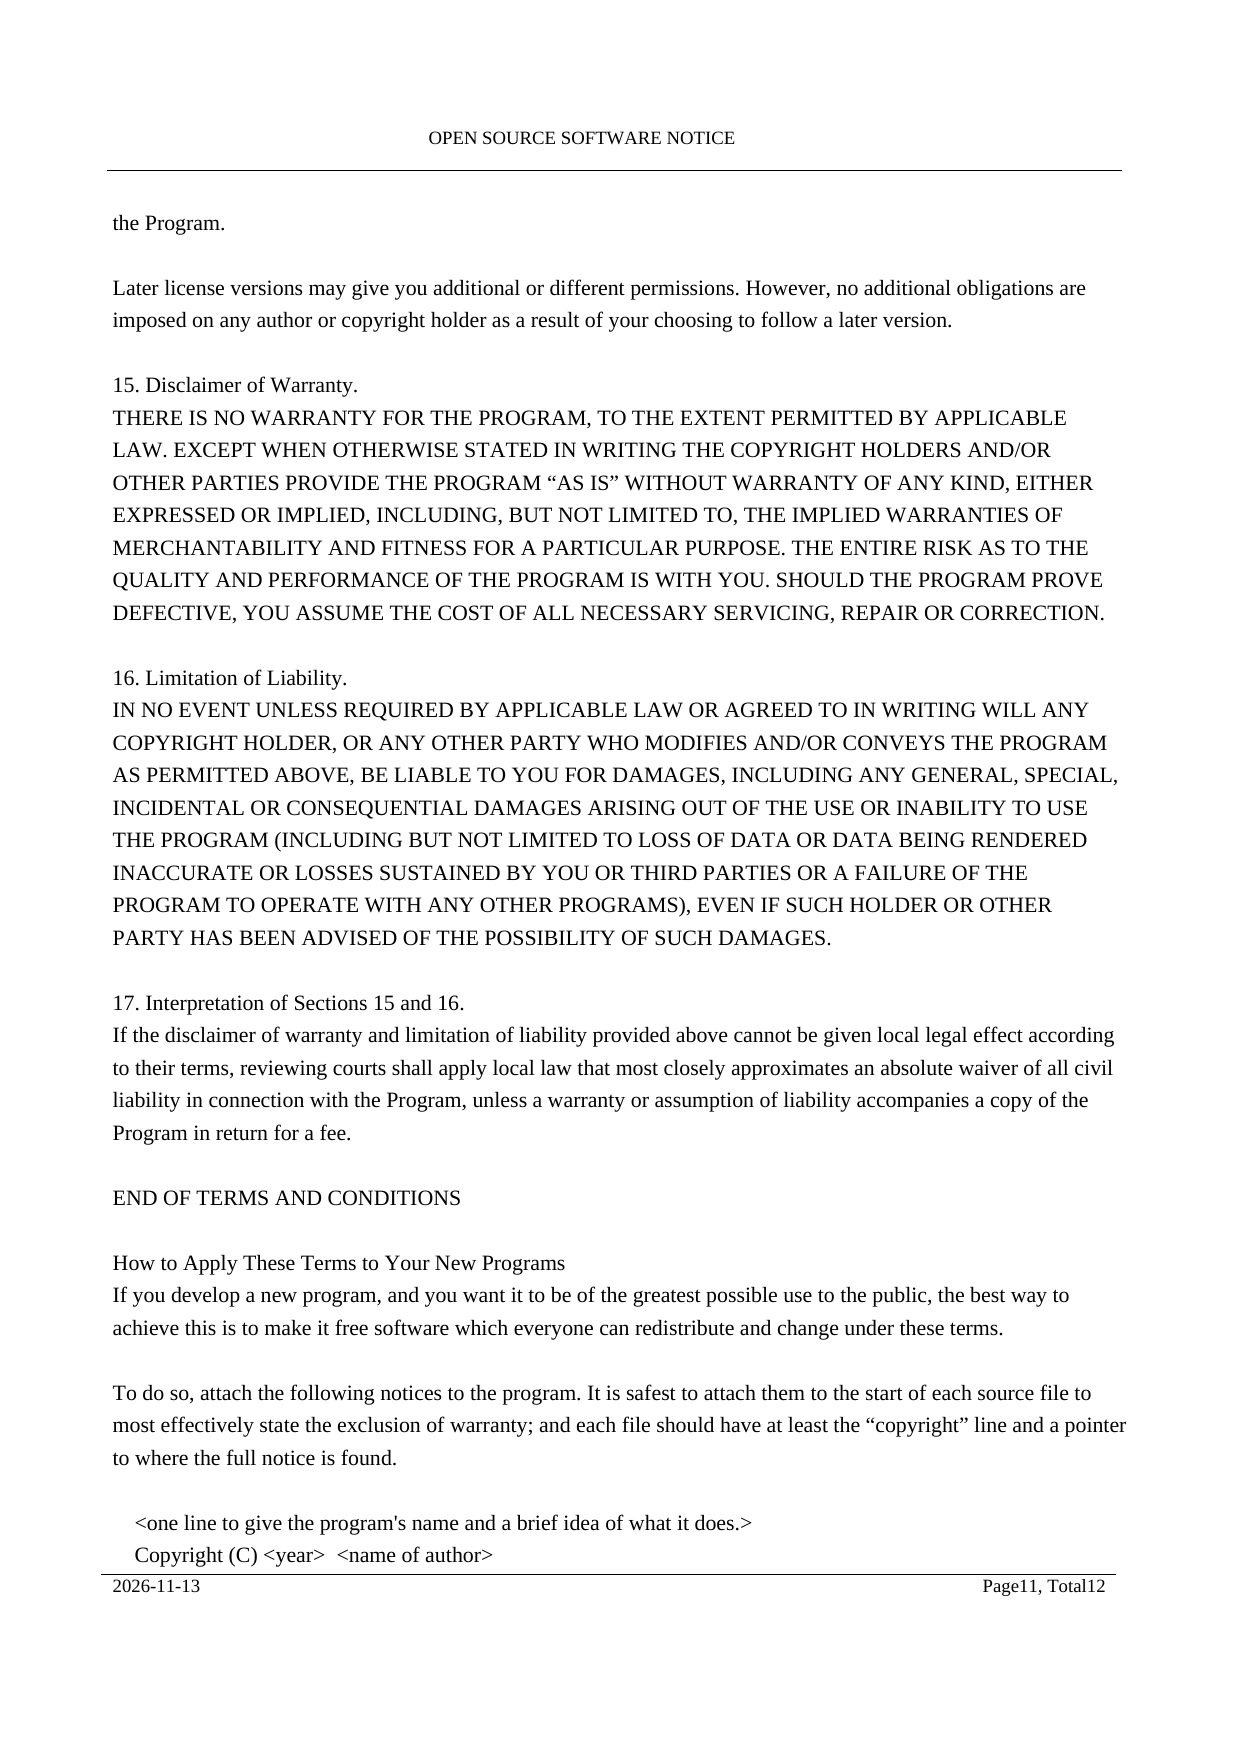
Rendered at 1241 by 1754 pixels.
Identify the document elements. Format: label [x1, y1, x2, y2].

text [112, 206, 1128, 1571]
